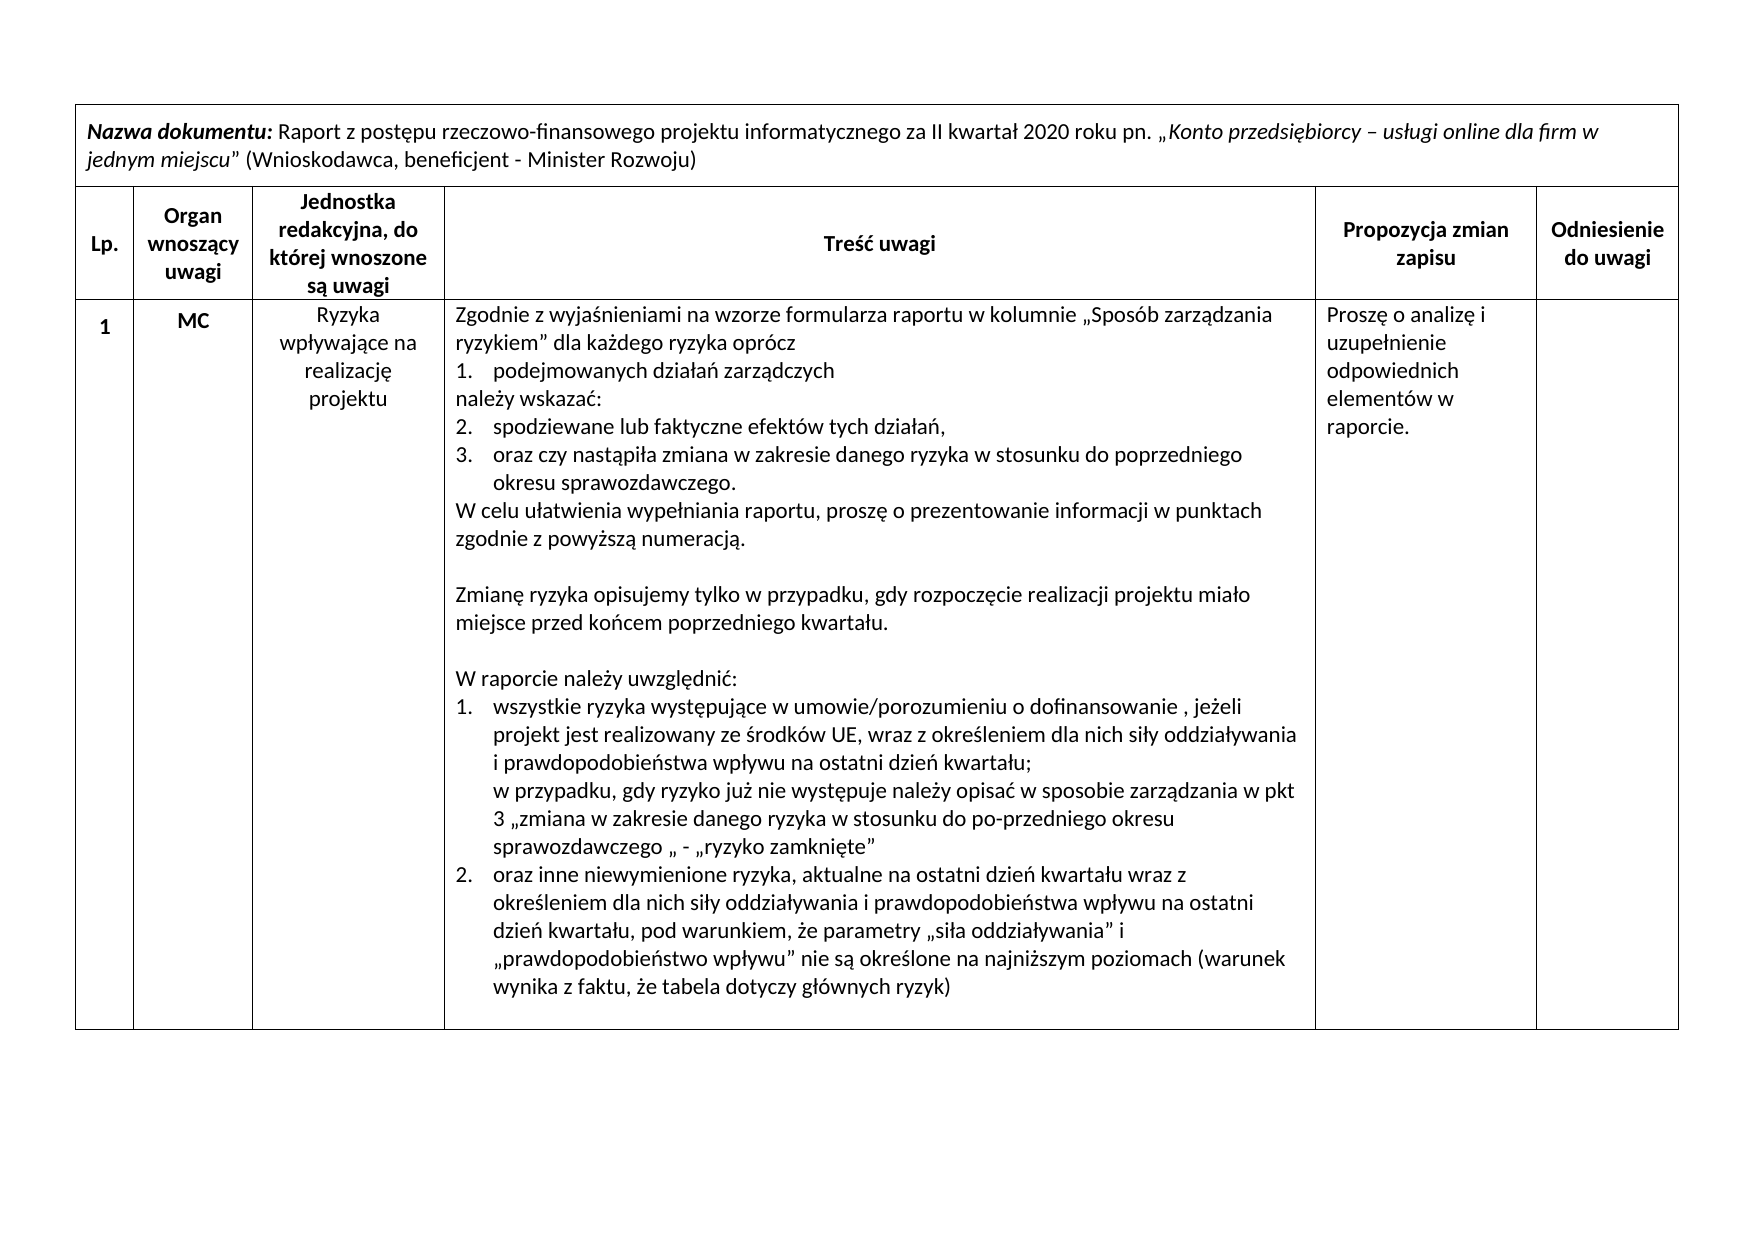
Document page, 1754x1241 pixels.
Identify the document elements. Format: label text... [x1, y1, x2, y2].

table_cell Ryzyka wpływające na realizację projektu [253, 300, 444, 1028]
table_cell 1 [76, 300, 133, 1028]
table_cell Propozycja zmian zapisu [1316, 187, 1536, 299]
table_cell Proszę o analizę i uzupełnienie odpowiednich elementów w raporcie. [1316, 300, 1536, 1028]
table_cell MC [134, 300, 252, 1028]
table_cell Zgodnie z wyjaśnieniami na wzorze formularza raportu w kolumnie „Sposób zarządzania ryzykiem” dla każdego ryzyka oprócz podejmowanych działań zarządczych należy wskazać: spodziewane lub faktyczne efektów tych działań, oraz czy nastąpiła zmiana w zakresie danego ryzyka w stosunku do poprzedniego okresu sprawozdawczego. W celu ułatwienia wypełniania raportu, proszę o prezentowanie informacji w punktach zgodnie z powyższą numeracją. Zmianę ryzyka opisujemy tylko w przypadku, gdy rozpoczęcie realizacji projektu miało miejsce przed końcem poprzedniego kwartału. W raporcie należy uwzględnić: wszystkie ryzyka występujące w umowie/porozumieniu o dofinansowanie , jeżeli projekt jest realizowany ze środków UE, wraz z określeniem dla nich siły oddziaływania i prawdopodobieństwa wpływu na ostatni dzień kwartału; w przypadku, gdy ryzyko już nie występuje należy opisać w sposobie zarządzania w pkt 3 „zmiana w zakresie danego ryzyka w stosunku do po-przedniego okresu sprawozdawczego „ - „ryzyko zamknięte” oraz inne niewymienione ryzyka, aktualne na ostatni dzień kwartału wraz z określeniem dla nich siły oddziaływania i prawdopodobieństwa wpływu na ostatni dzień kwartału, pod warunkiem, że parametry „siła oddziaływania” i „prawdopodobieństwo wpływu” nie są określone na najniższym poziomach (warunek wynika z faktu, że tabela dotyczy głównych ryzyk) [445, 300, 1315, 1028]
table_cell [1537, 300, 1678, 1028]
table_cell Organ wnoszący uwagi [134, 187, 252, 299]
table_header Nazwa dokumentu: Raport z postępu rzeczowo-finansowego projektu informatycznego za II kwartał 2020 roku pn. „Konto przedsiębiorcy – usługi online dla firm w jednym miejscu” (Wnioskodawca, beneficjent - Minister Rozwoju) [76, 105, 1678, 186]
table_cell Odniesienie do uwagi [1537, 187, 1678, 299]
table_cell Treść uwagi [445, 187, 1315, 299]
table_cell Lp. [76, 187, 133, 299]
table_cell Jednostka redakcyjna, do której wnoszone są uwagi [253, 187, 444, 299]
